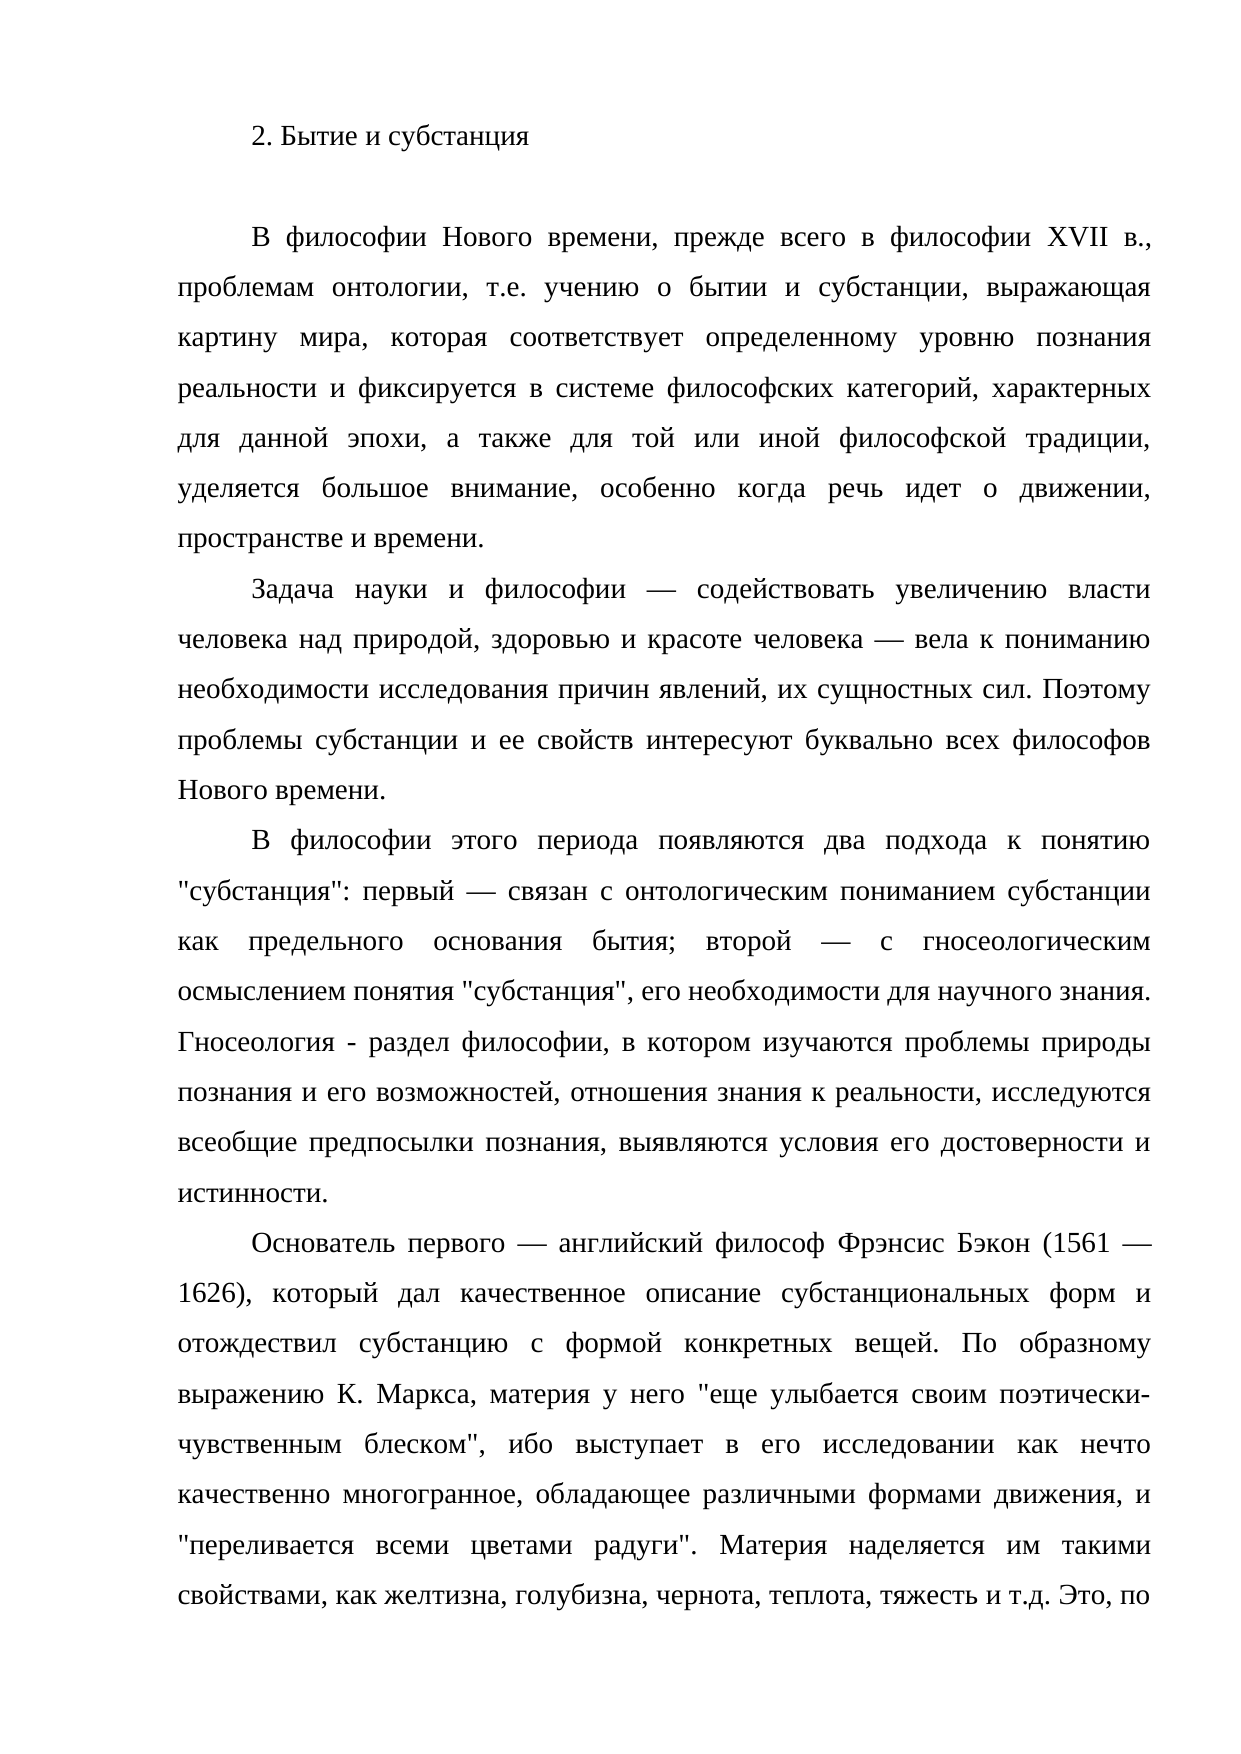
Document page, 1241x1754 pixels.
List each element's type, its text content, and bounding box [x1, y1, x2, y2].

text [177, 1225, 1152, 1611]
text Задача науки и философии — содействовать увеличению власти человека над природой, здоровью и красоте человека — вела к пониманию необходимости исследования причин явлений, их сущностных сил. Поэтому проблемы субстанции и ее свойств интересуют буквально всех философов Нового времени. [177, 571, 1152, 806]
text 2. Бытие и субстанция [177, 118, 1152, 152]
text В философии Нового времени, прежде всего в философии XVII в., проблемам онтологии, т.е. учению о бытии и субстанции, выражающая картину мира, которая соответствует определенному уровню познания реальности и фиксируется в системе философских категорий, характерных для данной эпохи, а также для той или иной философской традиции, уделяется большое внимание, особенно когда речь идет о движении, пространстве и времени. [177, 219, 1152, 554]
text В философии этого периода появляются два подхода к понятию "субстанция": первый — связан с онтологическим пониманием субстанции как предельного основания бытия; второй — с гносеологическим осмыслением понятия "субстанция", его необходимости для научного знания. Гносеология - раздел философии, в котором изучаются проблемы природы познания и его возможностей, отношения знания к реальности, исследуются всеобщие предпосылки познания, выявляются условия его достоверности и истинности. [177, 822, 1152, 1208]
